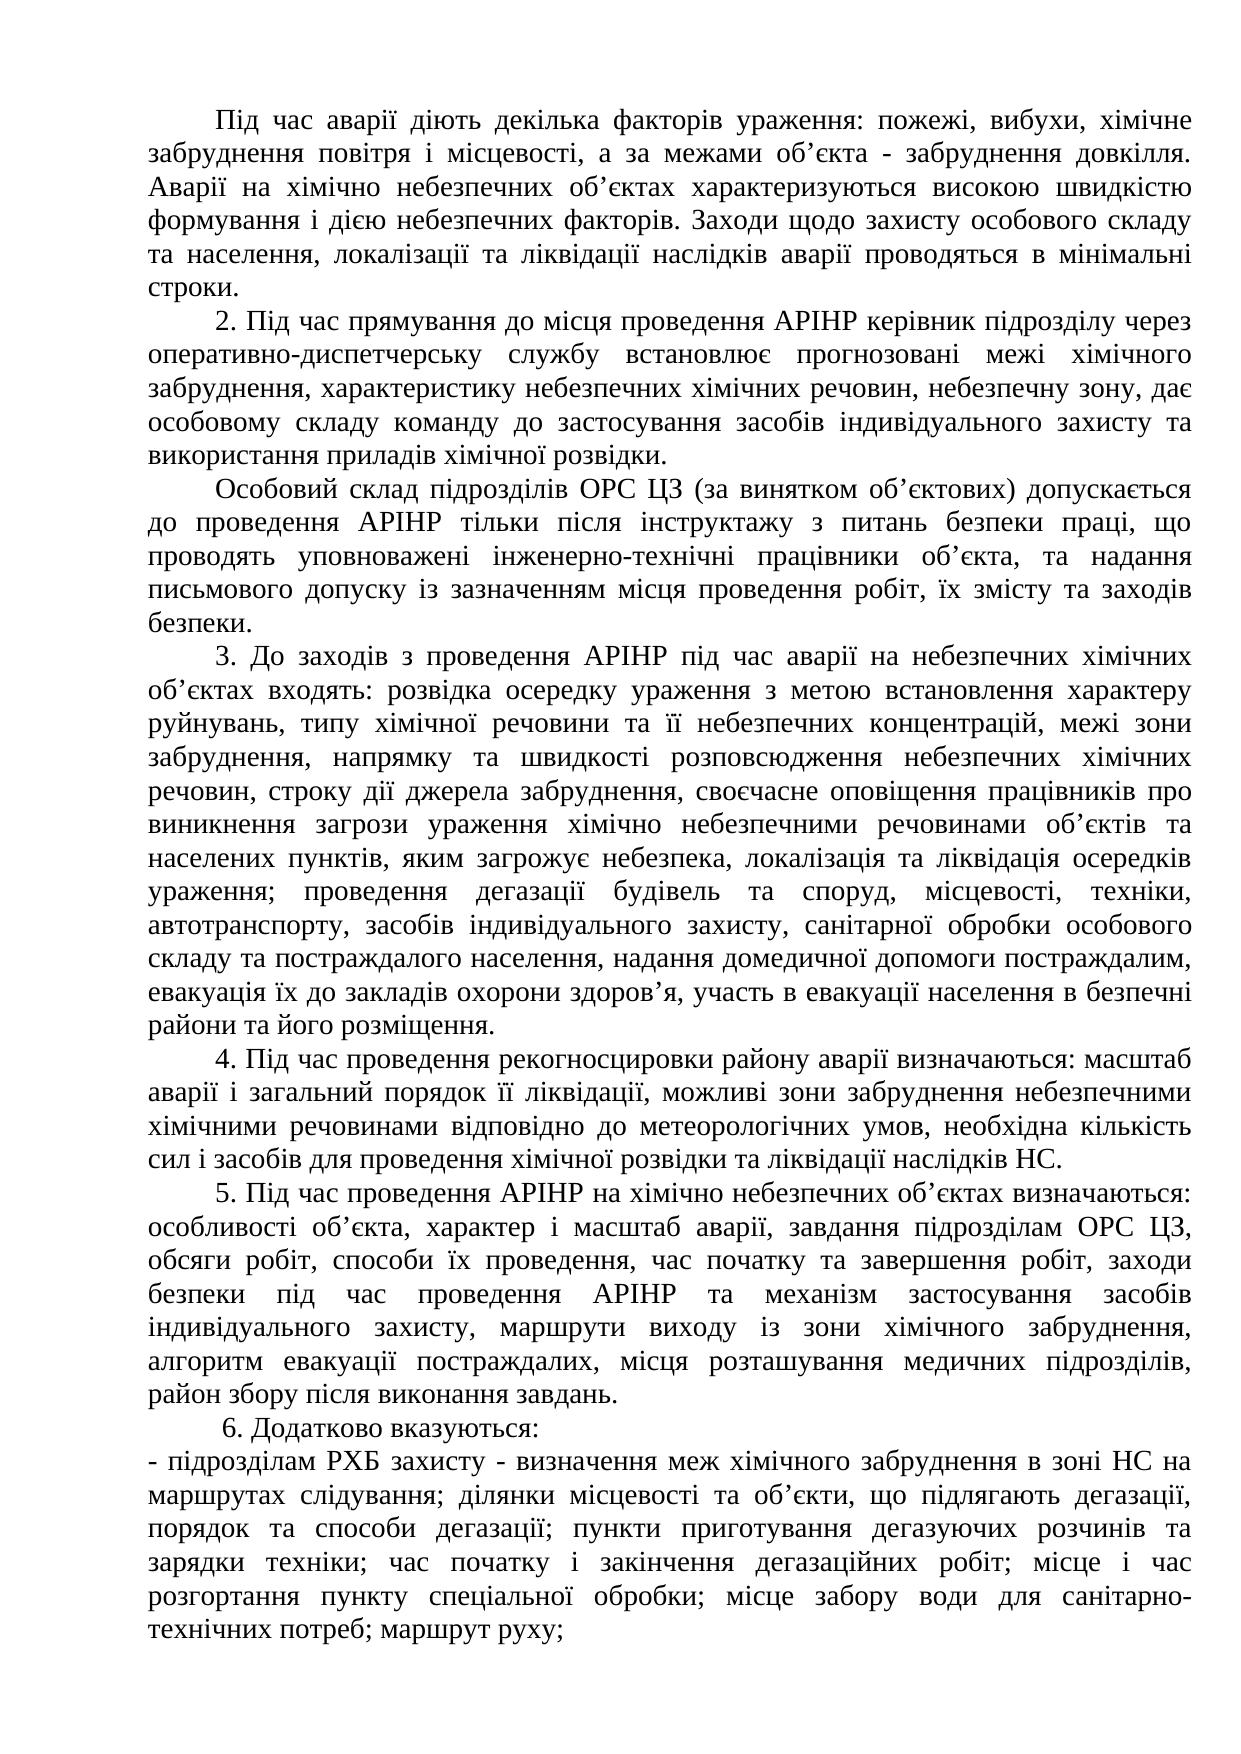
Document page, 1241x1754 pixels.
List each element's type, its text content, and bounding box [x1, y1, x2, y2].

text - підрозділам РХБ захисту - визначення меж хімічного забруднення в зоні НС на маршрутах слідування; ділянки місцевості та об’єкти, що підлягають дегазації, порядок та способи дегазації; пункти приготування дегазуючих розчинів та зарядки техніки; час початку і закінчення дегазаційних робіт; місце і час розгортання пункту спеціальної обробки; місце забору води для санітарно-технічних потреб; маршрут руху; [148, 1443, 1193, 1645]
text 4. Під час проведення рекогносцировки району аварії визначаються: масштаб аварії і загальний порядок її ліквідації, можливі зони забруднення небезпечними хімічними речовинами відповідно до метеорологічних умов, необхідна кількість сил і засобів для проведення хімічної розвідки та ліквідації наслідків НС. [148, 1041, 1193, 1175]
text 2. Під час прямування до місця проведення АРІНР керівник підрозділу через оперативно-диспетчерську службу встановлює прогнозовані межі хімічного забруднення, характеристику небезпечних хімічних речовин, небезпечну зону, дає особовому складу команду до застосування засобів індивідуального захисту та використання приладів хімічної розвідки. [148, 303, 1193, 471]
text 6. Додатково вказуються: [148, 1410, 1193, 1443]
text 3. До заходів з проведення АРІНР під час аварії на небезпечних хімічних об’єктах входять: розвідка осередку ураження з метою встановлення характеру руйнувань, типу хімічної речовини та її небезпечних концентрацій, межі зони забруднення, напрямку та швидкості розповсюдження небезпечних хімічних речовин, строку дії джерела забруднення, своєчасне оповіщення працівників про виникнення загрози ураження хімічно небезпечними речовинами об’єктів та населених пунктів, яким загрожує небезпека, локалізація та ліквідація осередків ураження; проведення дегазації будівель та споруд, місцевості, техніки, автотранспорту, засобів індивідуального захисту, санітарної обробки особового складу та постраждалого населення, надання домедичної допомоги постраждалим, евакуація їх до закладів охорони здоров’я, участь в евакуації населення в безпечні райони та його розміщення. [148, 638, 1193, 1041]
text Особовий склад підрозділів ОРС ЦЗ (за винятком об’єктових) допускається до проведення АРІНР тільки після інструктажу з питань безпеки праці, що проводять уповноважені інженерно-технічні працівники об’єкта, та надання письмового допуску із зазначенням місця проведення робіт, їх змісту та заходів безпеки. [148, 471, 1193, 638]
text Під час аварії діють декілька факторів ураження: пожежі, вибухи, хімічне забруднення повітря і місцевості, а за межами об’єкта - забруднення довкілля. Аварії на хімічно небезпечних об’єктах характеризуються високою швидкістю формування і дією небезпечних факторів. Заходи щодо захисту особового складу та населення, локалізації та ліквідації наслідків аварії проводяться в мінімальні строки. [148, 102, 1193, 303]
text 5. Під час проведення АРІНР на хімічно небезпечних об’єктах визначаються: особливості об’єкта, характер і масштаб аварії, завдання підрозділам ОРС ЦЗ, обсяги робіт, способи їх проведення, час початку та завершення робіт, заходи безпеки під час проведення АРІНР та механізм застосування засобів індивідуального захисту, маршрути виходу із зони хімічного забруднення, алгоритм евакуації постраждалих, місця розташування медичних підрозділів, район збору після виконання завдань. [148, 1175, 1193, 1410]
